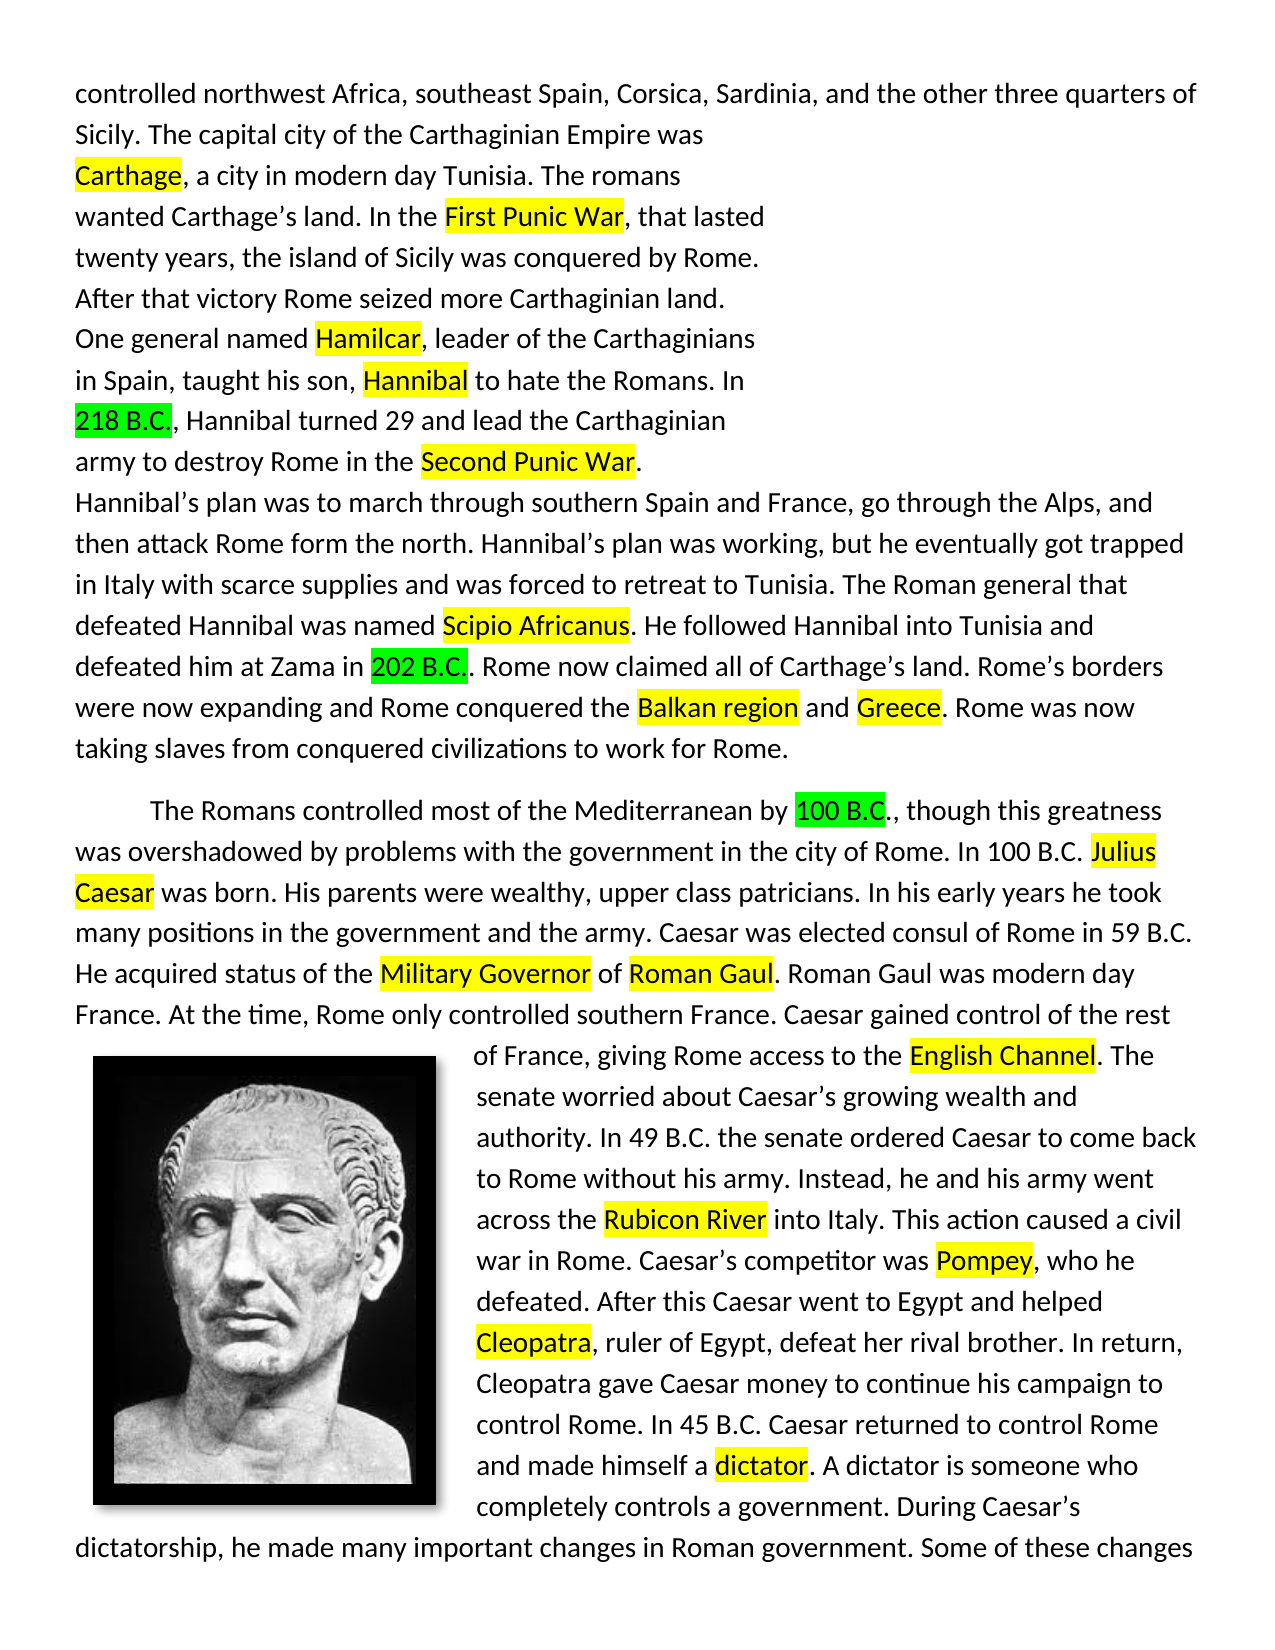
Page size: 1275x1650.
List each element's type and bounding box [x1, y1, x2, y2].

text [75, 75, 1200, 766]
text [75, 792, 1200, 1564]
